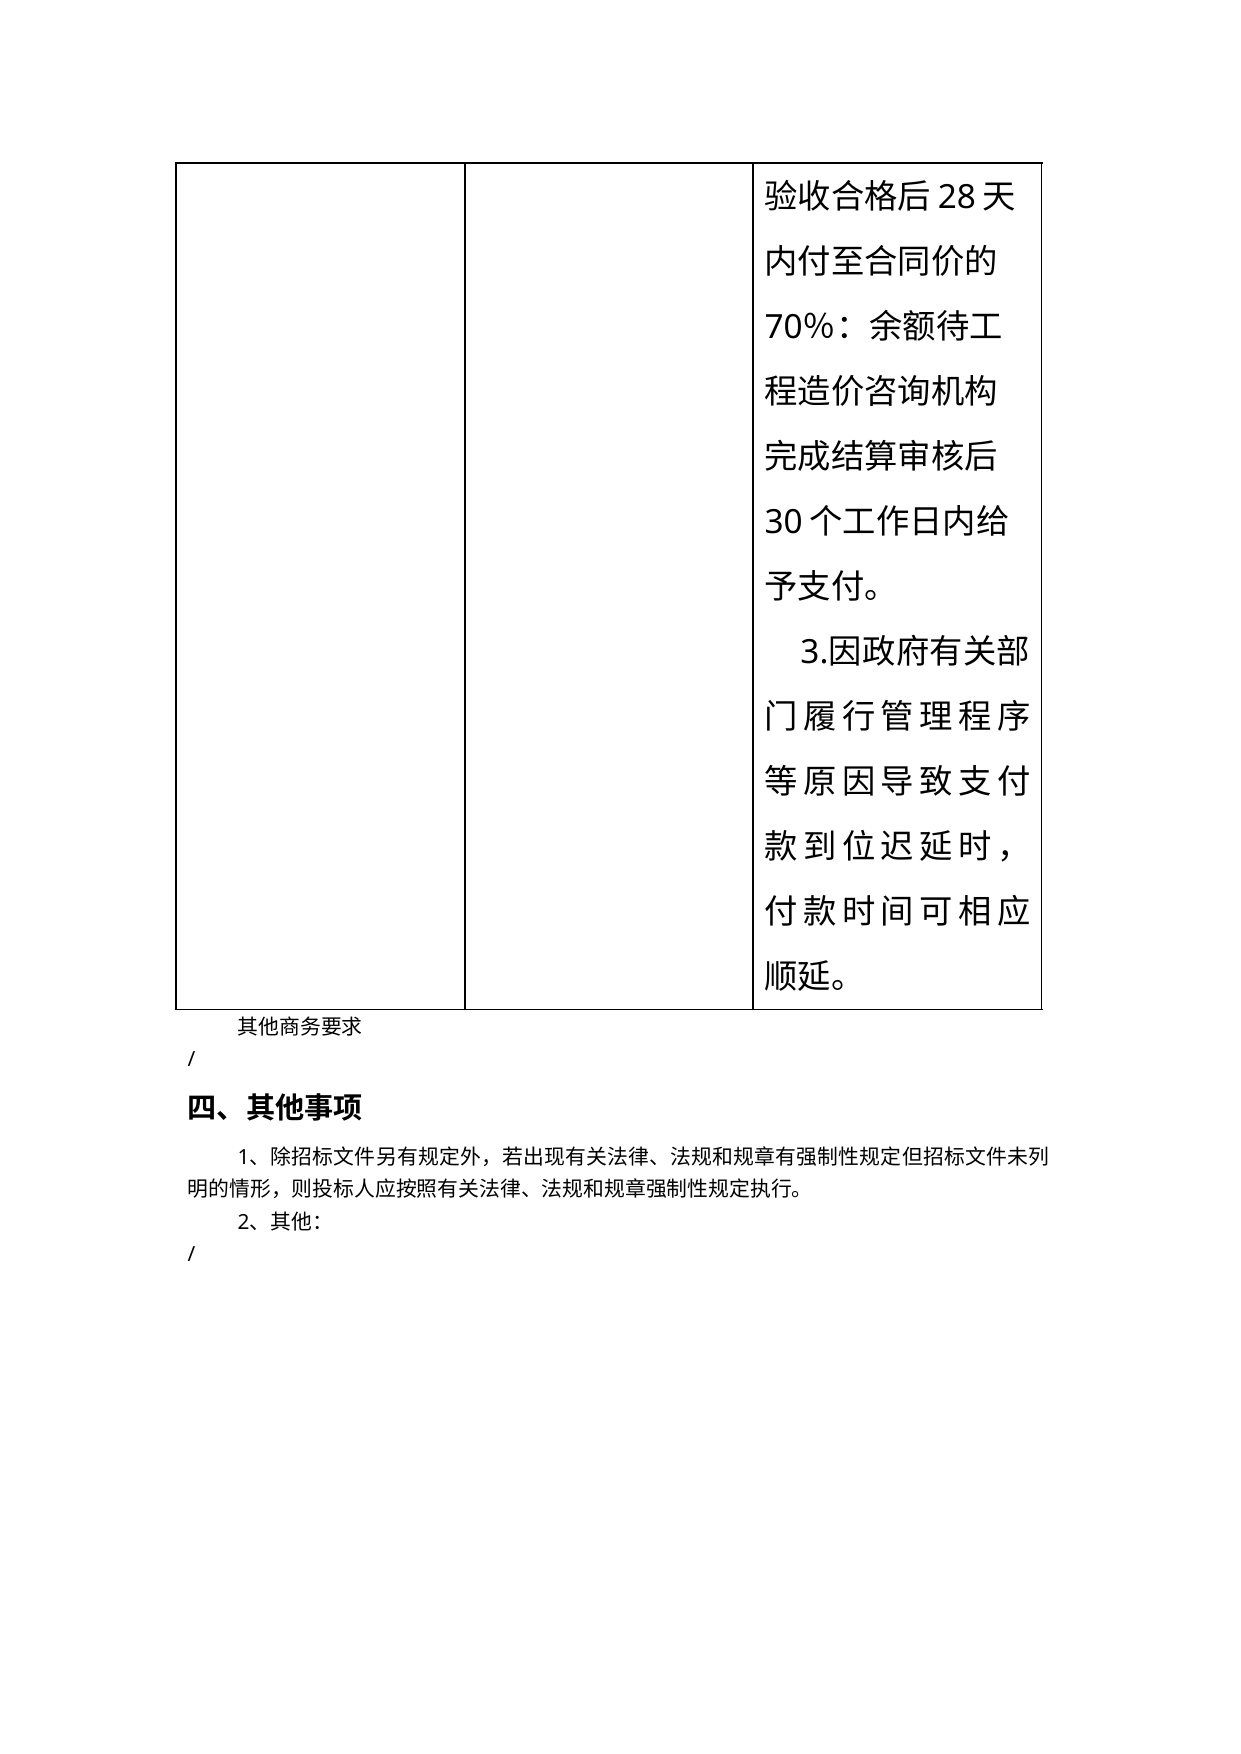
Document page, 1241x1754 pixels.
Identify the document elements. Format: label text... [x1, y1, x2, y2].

text / [187, 1238, 1053, 1270]
text 2、其他： [187, 1205, 1053, 1238]
text 四、其他事项 [187, 1075, 1053, 1140]
table_cell [177, 164, 464, 1008]
text 1、除招标文件另有规定外，若出现有关法律、法规和规章有强制性规定但招标文件未列明的情形，则投标人应按照有关法律、法规和规章强制性规定执行。 [187, 1140, 1053, 1205]
table_cell 1 [466, 164, 752, 1008]
text / [187, 1043, 1053, 1075]
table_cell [754, 164, 1041, 1008]
text 其他商务要求 [187, 1010, 1053, 1043]
